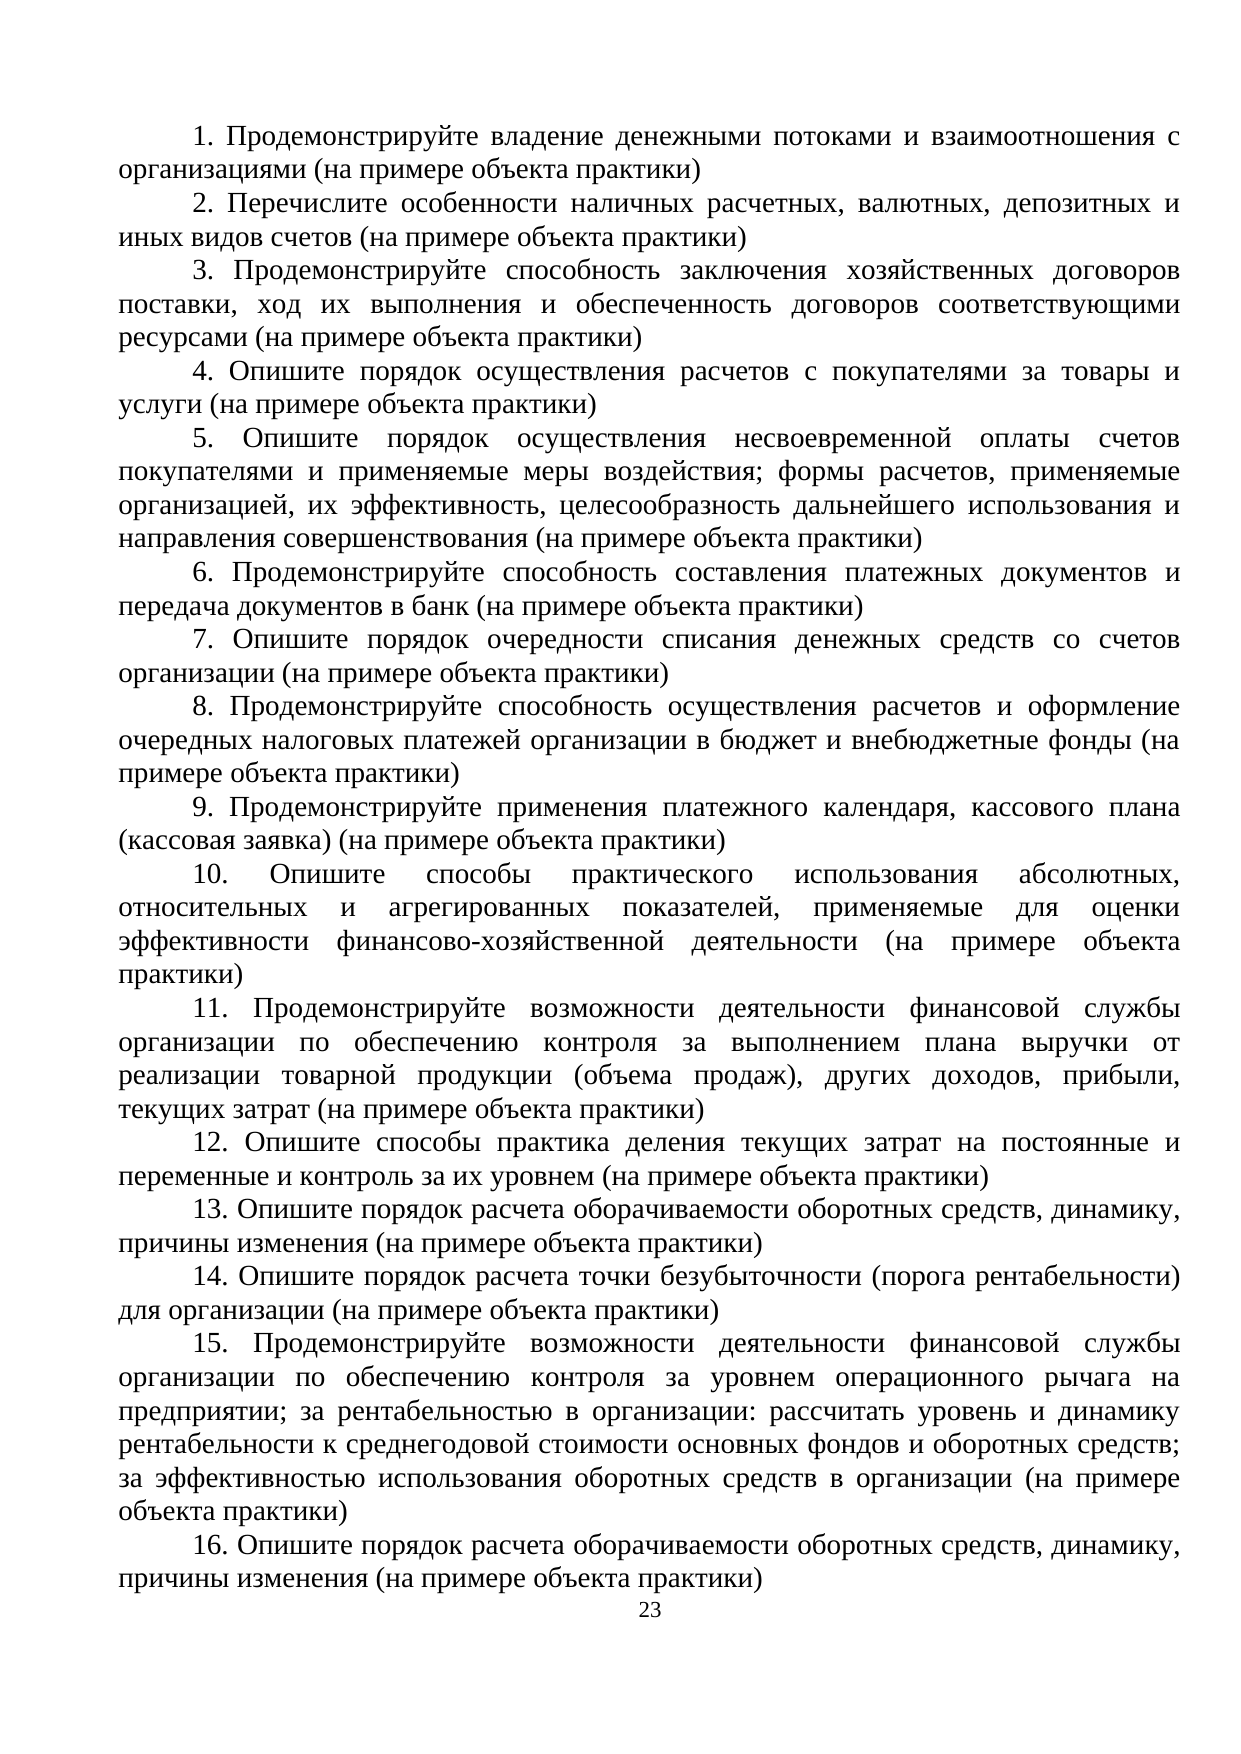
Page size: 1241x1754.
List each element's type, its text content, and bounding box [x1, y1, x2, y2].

text 6. Продемонстрируйте способность составления платежных документов и передача документов в банк (на примере объекта практики) [118, 554, 1181, 621]
text 3. Продемонстрируйте способность заключения хозяйственных договоров поставки, ход их выполнения и обеспеченность договоров соответствующими ресурсами (на примере объекта практики) [118, 252, 1181, 353]
text 4. Опишите порядок осуществления расчетов с покупателями за товары и услуги (на примере объекта практики) [118, 353, 1181, 420]
text 13. Опишите порядок расчета оборачиваемости оборотных средств, динамику, причины изменения (на примере объекта практики) [118, 1191, 1181, 1258]
text 5. Опишите порядок осуществления несвоевременной оплаты счетов покупателями и применяемые меры воздействия; формы расчетов, применяемые организацией, их эффективность, целесообразность дальнейшего использования и направления совершенствования (на примере объекта практики) [118, 420, 1181, 554]
text 1. Продемонстрируйте владение денежными потоками и взаимоотношения с организациями (на примере объекта практики) [118, 118, 1181, 185]
text 11. Продемонстрируйте возможности деятельности финансовой службы организации по обеспечению контроля за выполнением плана выручки от реализации товарной продукции (объема продаж), других доходов, прибыли, текущих затрат (на примере объекта практики) [118, 990, 1181, 1124]
text 15. Продемонстрируйте возможности деятельности финансовой службы организации по обеспечению контроля за уровнем операционного рычага на предприятии; за рентабельностью в организации: рассчитать уровень и динамику рентабельности к среднегодовой стоимости основных фондов и оборотных средств; за эффективностью использования оборотных средств в организации (на примере объекта практики) [118, 1326, 1181, 1527]
text 10. Опишите способы практического использования абсолютных, относительных и агрегированных показателей, применяемые для оценки эффективности финансово-хозяйственной деятельности (на примере объекта практики) [118, 856, 1181, 990]
text 2. Перечислите особенности наличных расчетных, валютных, депозитных и иных видов счетов (на примере объекта практики) [118, 185, 1181, 252]
text 12. Опишите способы практика деления текущих затрат на постоянные и переменные и контроль за их уровнем (на примере объекта практики) [118, 1124, 1181, 1191]
text 7. Опишите порядок очередности списания денежных средств со счетов организации (на примере объекта практики) [118, 621, 1181, 688]
text 9. Продемонстрируйте применения платежного календаря, кассового плана (кассовая заявка) (на примере объекта практики) [118, 789, 1181, 856]
text 16. Опишите порядок расчета оборачиваемости оборотных средств, динамику, причины изменения (на примере объекта практики) [118, 1527, 1181, 1594]
text 14. Опишите порядок расчета точки безубыточности (порога рентабельности) для организации (на примере объекта практики) [118, 1258, 1181, 1326]
text 8. Продемонстрируйте способность осуществления расчетов и оформление очередных налоговых платежей организации в бюджет и внебюджетные фонды (на примере объекта практики) [118, 688, 1181, 789]
